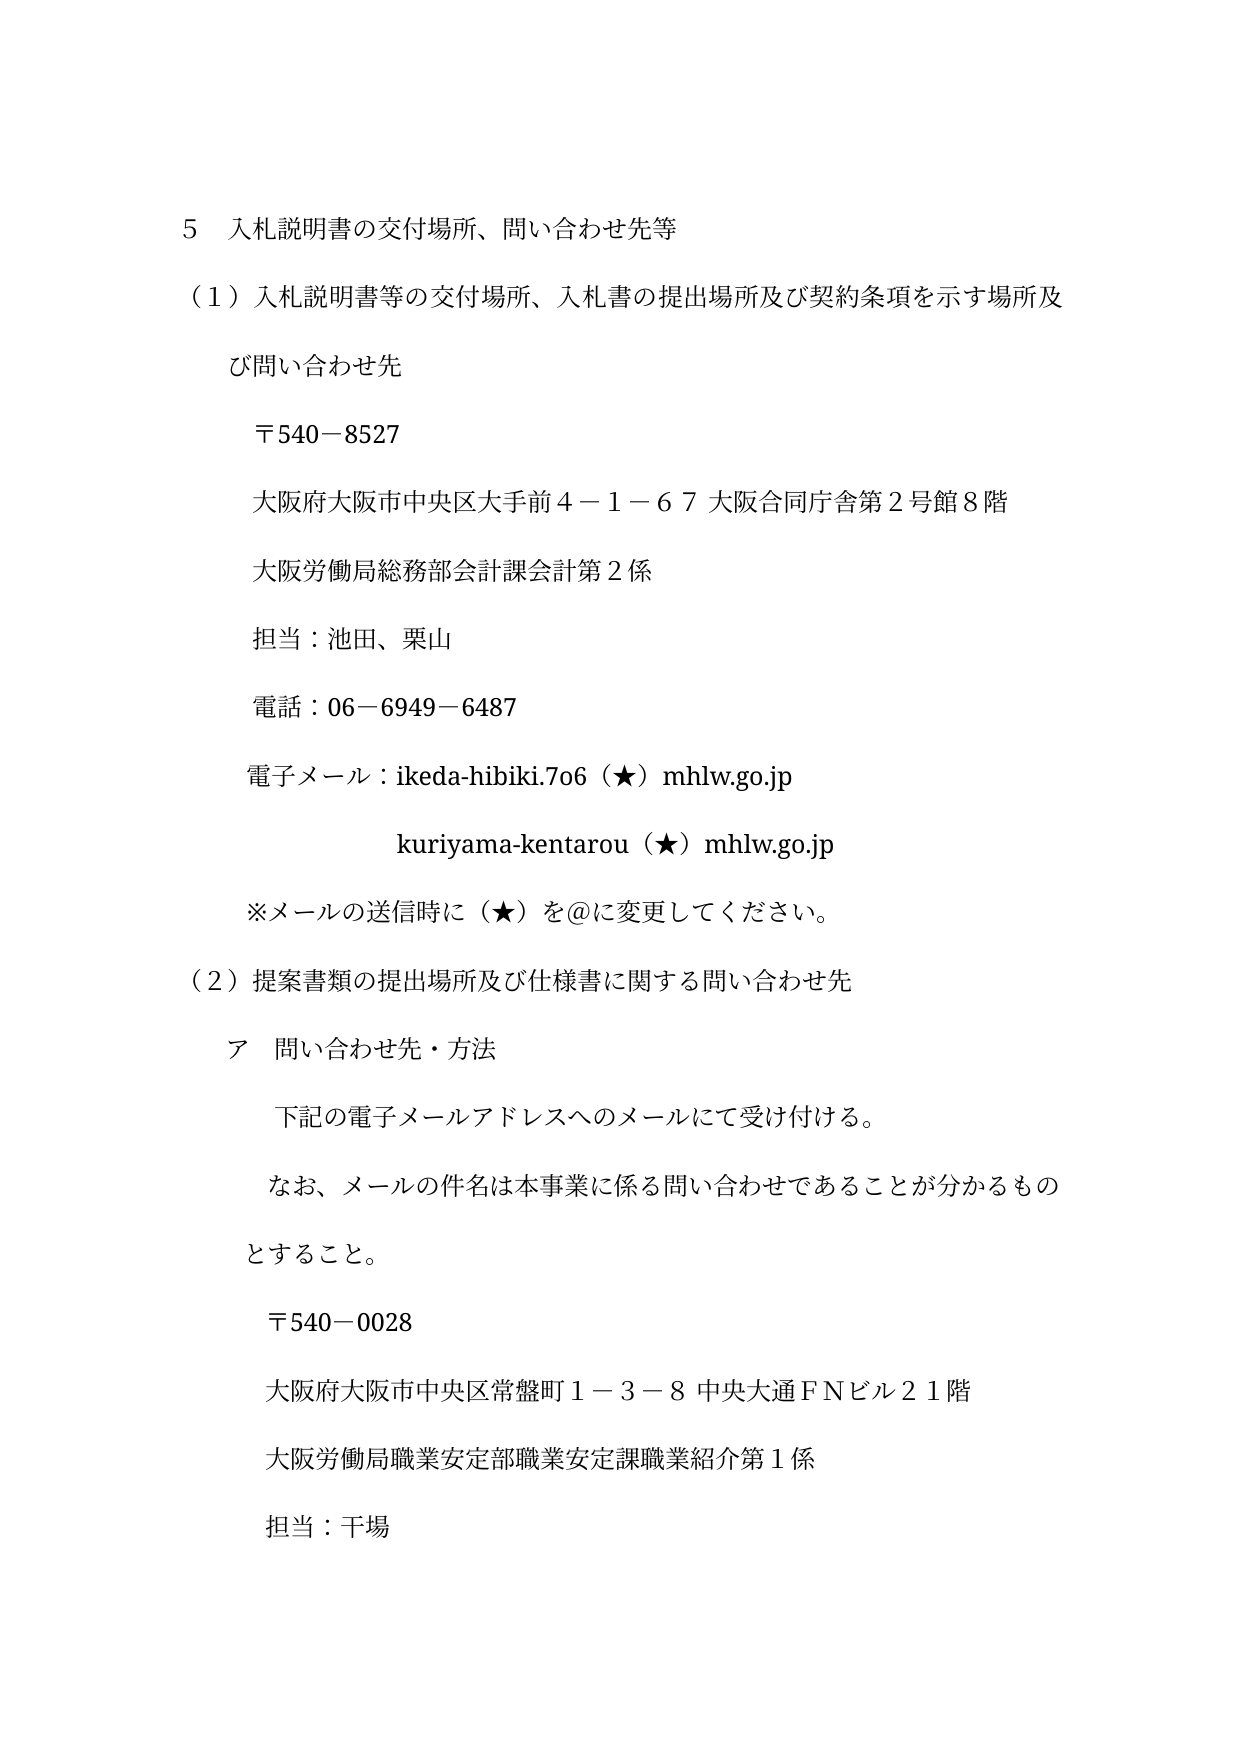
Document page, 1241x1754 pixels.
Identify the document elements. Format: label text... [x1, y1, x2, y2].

text （１）入札説明書等の交付場所、入札書の提出場所及び契約条項を示す場所及び問い合わせ先 [177, 262, 1063, 399]
text 電子メール：ikeda-hibiki.7o6（★）mhlw.go.jp [198, 740, 1063, 809]
text 大阪府大阪市中央区常盤町１－３－８ 中央大通ＦＮビル２１階 [265, 1355, 1063, 1424]
text 〒540－8527 [177, 399, 1063, 467]
text 担当：池田、栗山 [177, 604, 1063, 672]
text kuriyama-kentarou（★）mhlw.go.jp [198, 809, 1063, 877]
text ア 問い合わせ先・方法 [177, 1014, 1063, 1082]
text 〒540－0028 [265, 1287, 1063, 1355]
text 大阪労働局総務部会計課会計第２係 [177, 535, 1063, 604]
text なお、メールの件名は本事業に係る問い合わせであることが分かるものとすること。 [243, 1150, 1063, 1287]
text 電話：06－6949－6487 [177, 672, 1063, 740]
text 担当：干場 [265, 1492, 1063, 1560]
text 大阪府大阪市中央区大手前４－１－６７ 大阪合同庁舎第２号館８階 [177, 467, 1063, 535]
text 大阪労働局職業安定部職業安定課職業紹介第１係 [265, 1424, 1063, 1492]
text （２）提案書類の提出場所及び仕様書に関する問い合わせ先 [177, 945, 1063, 1014]
text ※メールの送信時に（★）を＠に変更してください。 [198, 877, 1063, 945]
text ５ 入札説明書の交付場所、問い合わせ先等 [177, 194, 1063, 262]
text 下記の電子メールアドレスへのメールにて受け付ける。 [177, 1082, 1063, 1150]
